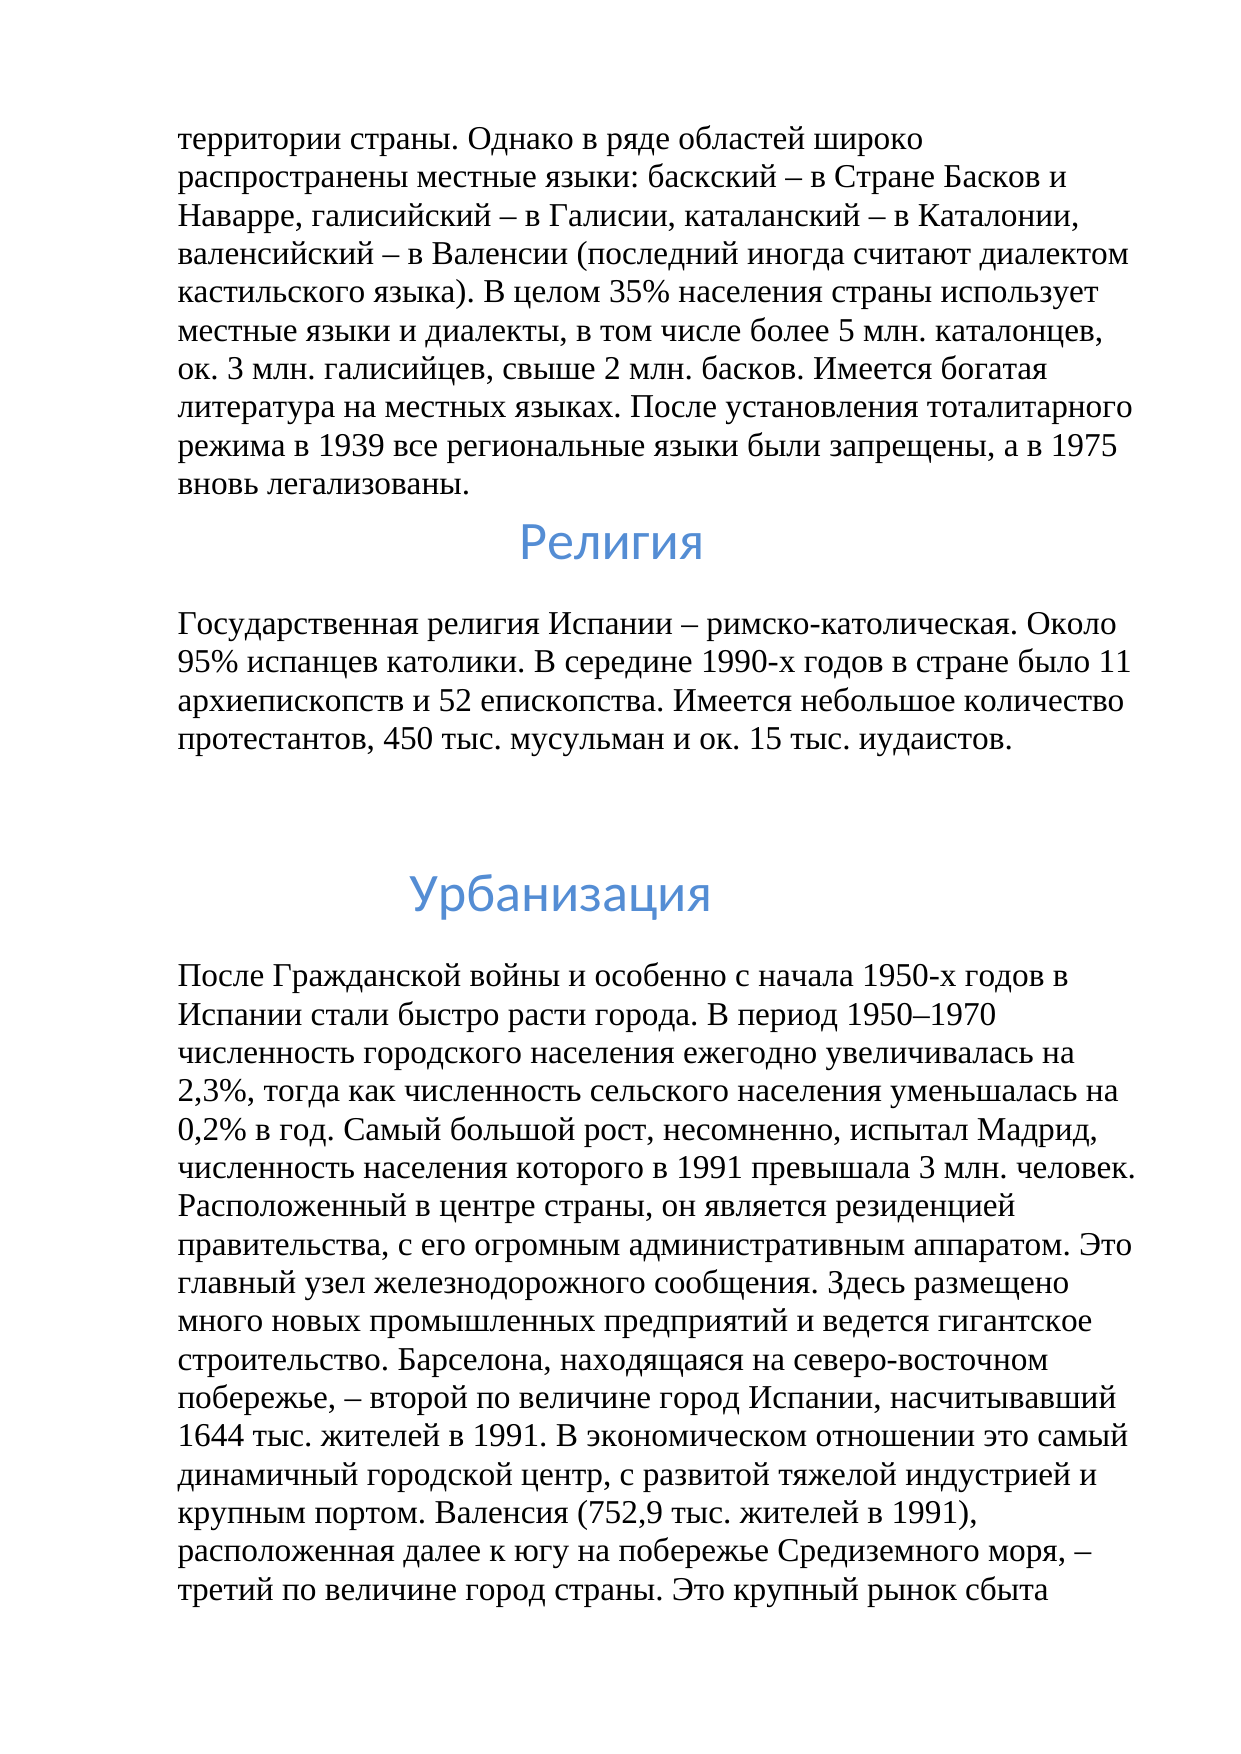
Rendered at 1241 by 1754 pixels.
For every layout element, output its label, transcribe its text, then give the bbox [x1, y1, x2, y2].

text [177, 956, 1152, 1607]
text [177, 118, 1152, 501]
text Урбанизация [177, 859, 1152, 925]
text Религия [177, 507, 1152, 573]
text Государственная религия Испании – римско-католическая. Около 95% испанцев католики. В середине 1990-х годов в стране было 11 архиепископств и 52 епископства. Имеется небольшое количество протестантов, 450 тыс. мусульман и ок. 15 тыс. иудаистов. [177, 603, 1152, 757]
